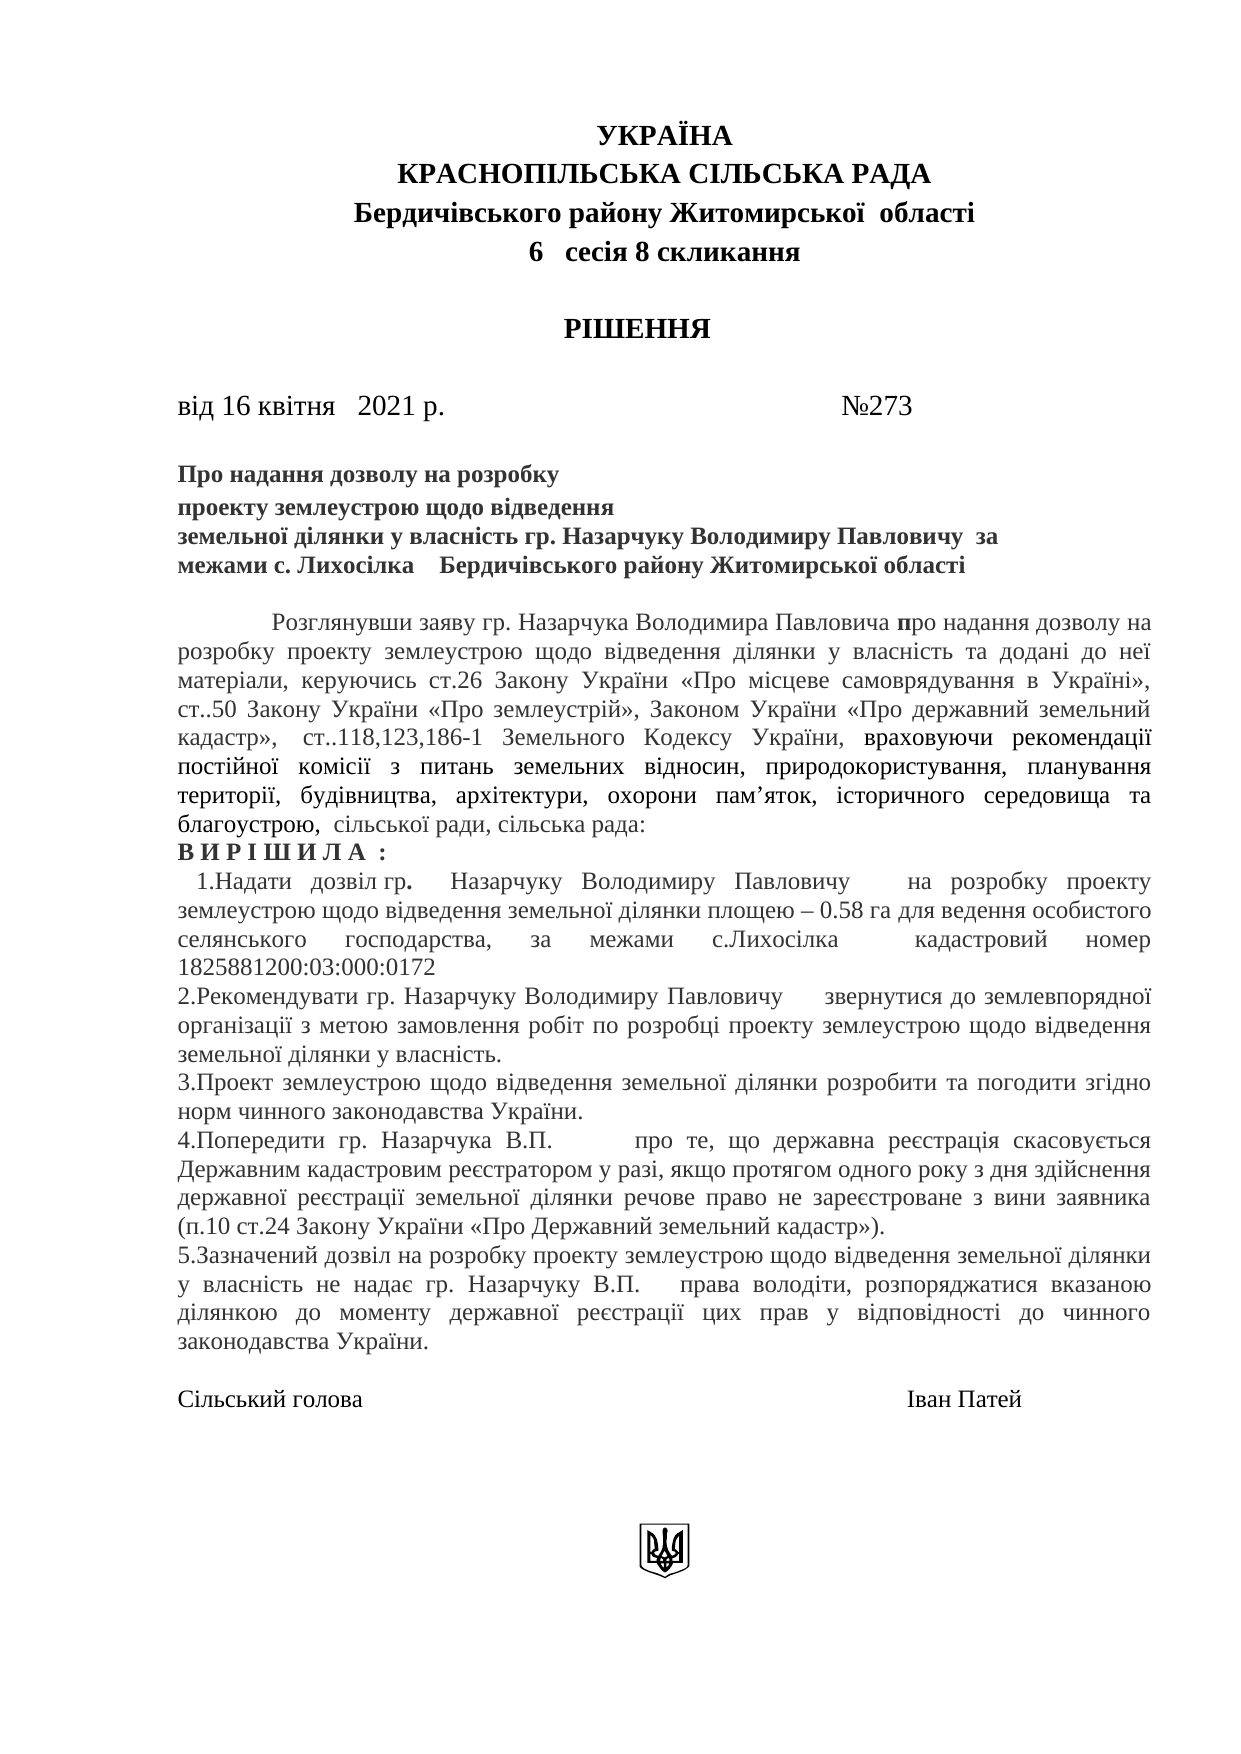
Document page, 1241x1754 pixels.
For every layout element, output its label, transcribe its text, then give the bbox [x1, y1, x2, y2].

text Сільський голова Іван Патей [177, 1384, 1152, 1412]
text 4.Попередити гр. Назарчука В.П. про те, що державна реєстрація скасовується Державним кадастровим реєстратором у разі, якщо протягом одного року з дня здійснення державної реєстрації земельної ділянки речове право не зареєстроване з вини заявника (п.10 ст.24 Закону України «Про Державний земельний кадастр»). [177, 1125, 1152, 1240]
text проекту землеустрою щодо відведення [177, 492, 1040, 521]
text 5.Зазначений дозвіл на розробку проекту землеустрою щодо відведення земельної ділянки у власність не надає гр. Назарчуку В.П. права володіти, розпоряджатися вказаною ділянкою до моменту державної реєстрації цих прав у відповідності до чинного законодавства України. [177, 1240, 1152, 1355]
text від 16 квітня 2021 р. №273 [177, 388, 1152, 421]
text В И Р І Ш И Л А : [177, 837, 1152, 866]
text земельної ділянки у власність гр. Назарчуку Володимиру Павловичу за межами с. Лихосілка Бердичівського району Житомирської області [177, 521, 1040, 579]
text 1.Надати дозвіл гр. Назарчуку Володимиру Павловичу на розробку проекту землеустрою щодо відведення земельної ділянки площею – 0.58 га для ведення особистого селянського господарства, за межами с.Лихосілка кадастровий номер 1825881200:03:000:0172 [177, 866, 1152, 981]
text РІШЕННЯ [177, 311, 1152, 344]
text 2.Рекомендувати гр. Назарчуку Володимиру Павловичу звернутися до землевпорядної організації з метою замовлення робіт по розробці проекту землеустрою щодо відведення земельної ділянки у власність. [177, 981, 1152, 1067]
text Розглянувши заяву гр. Назарчука Володимира Павловича про надання дозволу на розробку проекту землеустрою щодо відведення ділянки у власність та додані до неї матеріали, керуючись ст.26 Закону України «Про місцеве самоврядування в Україні», ст..50 Закону України «Про землеустрій», Законом України «Про державний земельний кадастр», ст..118,123,186-1 Земельного Кодексу України, враховуючи рекомендації постійної комісії з питань земельних відносин, природокористування, планування території, будівництва, архітектури, охорони пам’яток, історичного середовища та благоустрою, сільської ради, сільська рада: [177, 607, 1152, 837]
text УКРАЇНА [177, 118, 1152, 152]
text 3.Проект землеустрою щодо відведення земельної ділянки розробити та погодити згідно норм чинного законодавства України. [177, 1067, 1152, 1125]
text Про надання дозволу на розробку [177, 459, 1152, 488]
text Бердичівського району Житомирської області [177, 195, 1152, 229]
text КРАСНОПІЛЬСЬКА СІЛЬСЬКА РАДА [177, 157, 1152, 190]
text 6 сесія 8 скликання [177, 234, 1152, 267]
